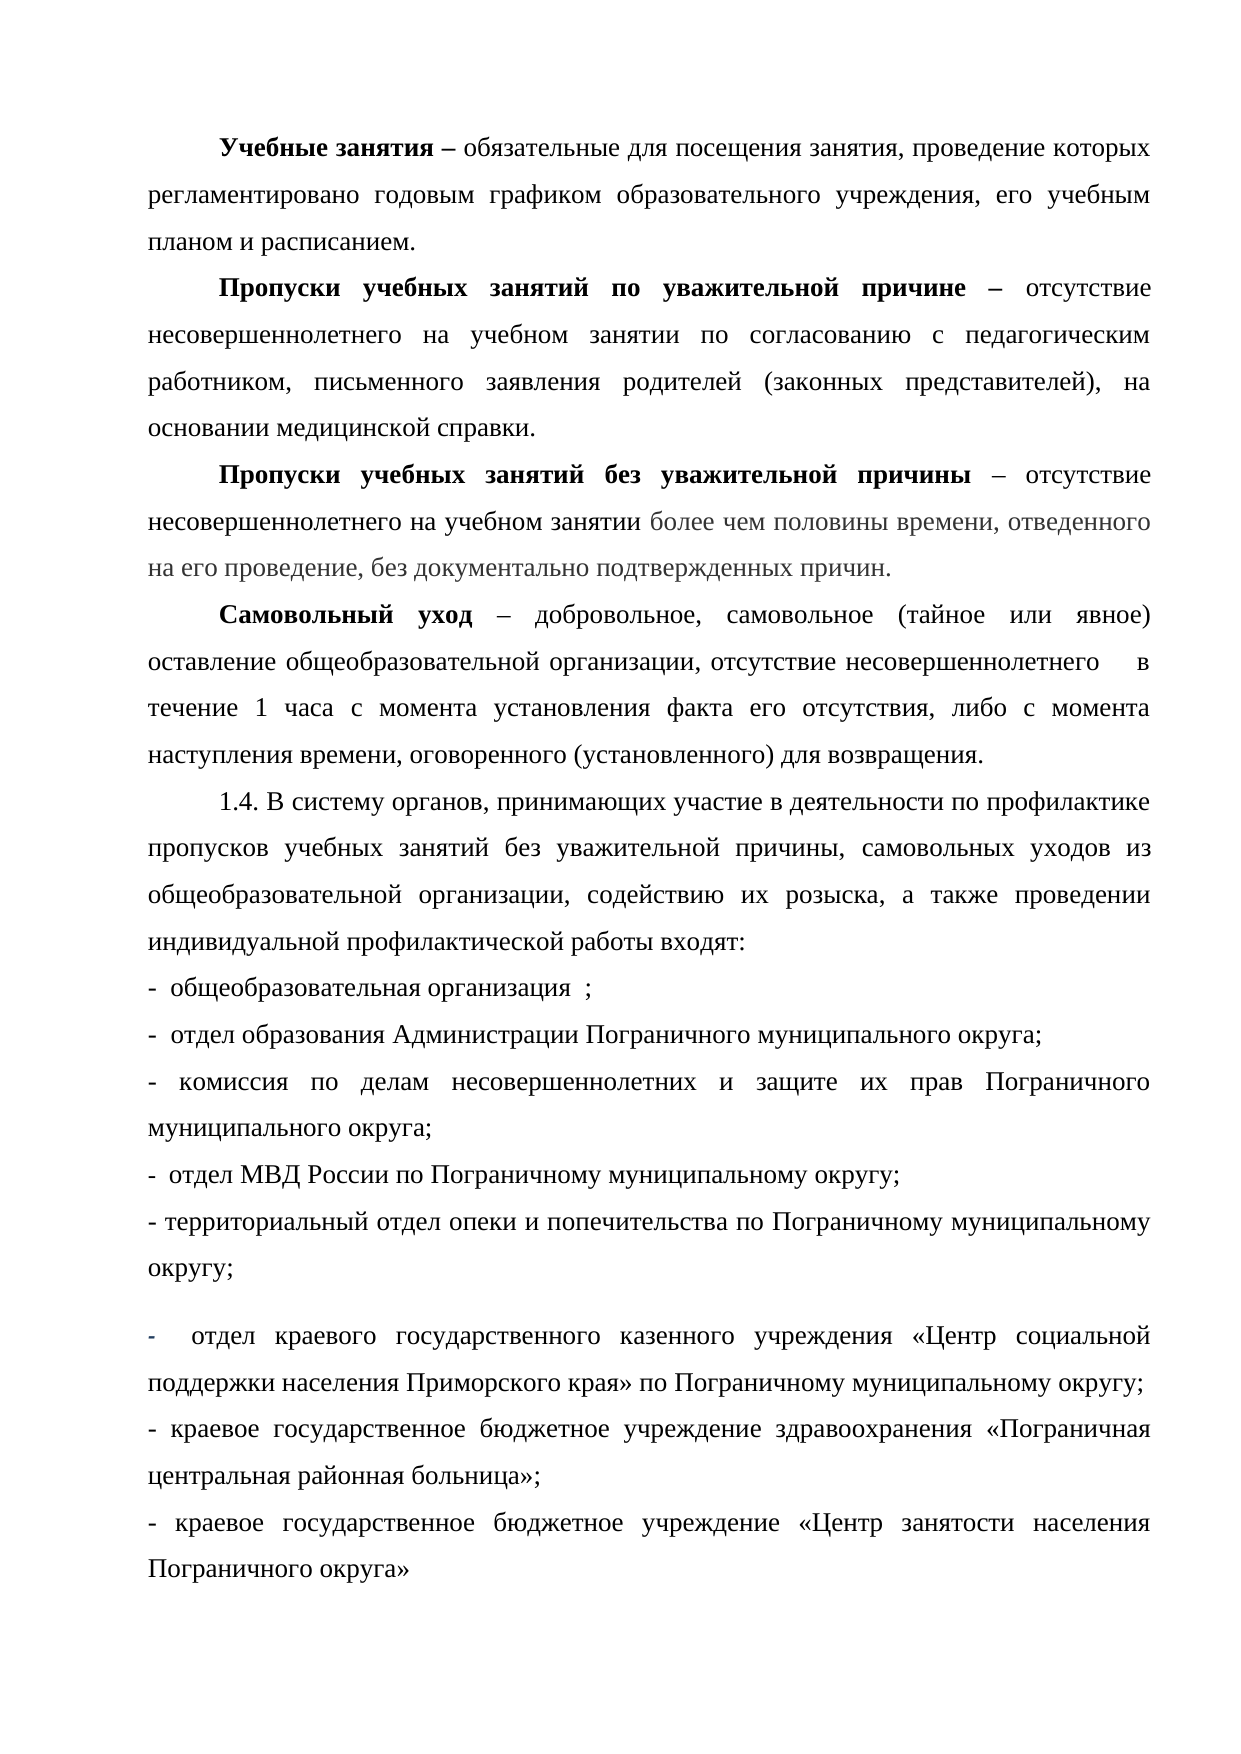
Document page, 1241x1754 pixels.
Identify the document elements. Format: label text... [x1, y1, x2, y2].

text - отдел образования Администрации Пограничного муниципального округа; [148, 1018, 1152, 1049]
text Самовольный уход – добровольное, самовольное (тайное или явное) оставление общеобразовательной организации, отсутствие несовершеннолетнего в течение 1 часа с момента установления факта его отсутствия, либо с момента наступления времени, оговоренного (установленного) для возвращения. [148, 598, 1152, 769]
subtitle - отдел краевого государственного казенного учреждения «Центр социальной поддержки населения Приморского края» по Пограничному муниципальному округу; [148, 1319, 1152, 1397]
text Учебные занятия – обязательные для посещения занятия, проведение которых регламентировано годовым графиком образовательного учреждения, его учебным планом и расписанием. [148, 131, 1152, 256]
text - общеобразовательная организация ; [148, 971, 1152, 1002]
text - территориальный отдел опеки и попечительства по Пограничному муниципальному округу; [148, 1205, 1152, 1282]
text Пропуски учебных занятий по уважительной причине – отсутствие несовершеннолетнего на учебном занятии по согласованию с педагогическим работником, письменного заявления родителей (законных представителей), на основании медицинской справки. [148, 271, 1152, 442]
text - отдел МВД России по Пограничному муниципальному округу; [148, 1158, 1152, 1189]
text Пропуски учебных занятий без уважительной причины – отсутствие несовершеннолетнего на учебном занятии более чем половины времени, отведенного на его проведение, без документально подтвержденных причин. [148, 458, 1152, 582]
text - краевое государственное бюджетное учреждение здравоохранения «Пограничная центральная районная больница»; [148, 1413, 1152, 1490]
text 1.4. В систему органов, принимающих участие в деятельности по профилактике пропусков учебных занятий без уважительной причины, самовольных уходов из общеобразовательной организации, содействию их розыска, а также проведении индивидуальной профилактической работы входят: [148, 785, 1152, 956]
text - краевое государственное бюджетное учреждение «Центр занятости населения Пограничного округа» [148, 1506, 1152, 1584]
text - комиссия по делам несовершеннолетних и защите их прав Пограничного муниципального округа; [148, 1065, 1152, 1142]
